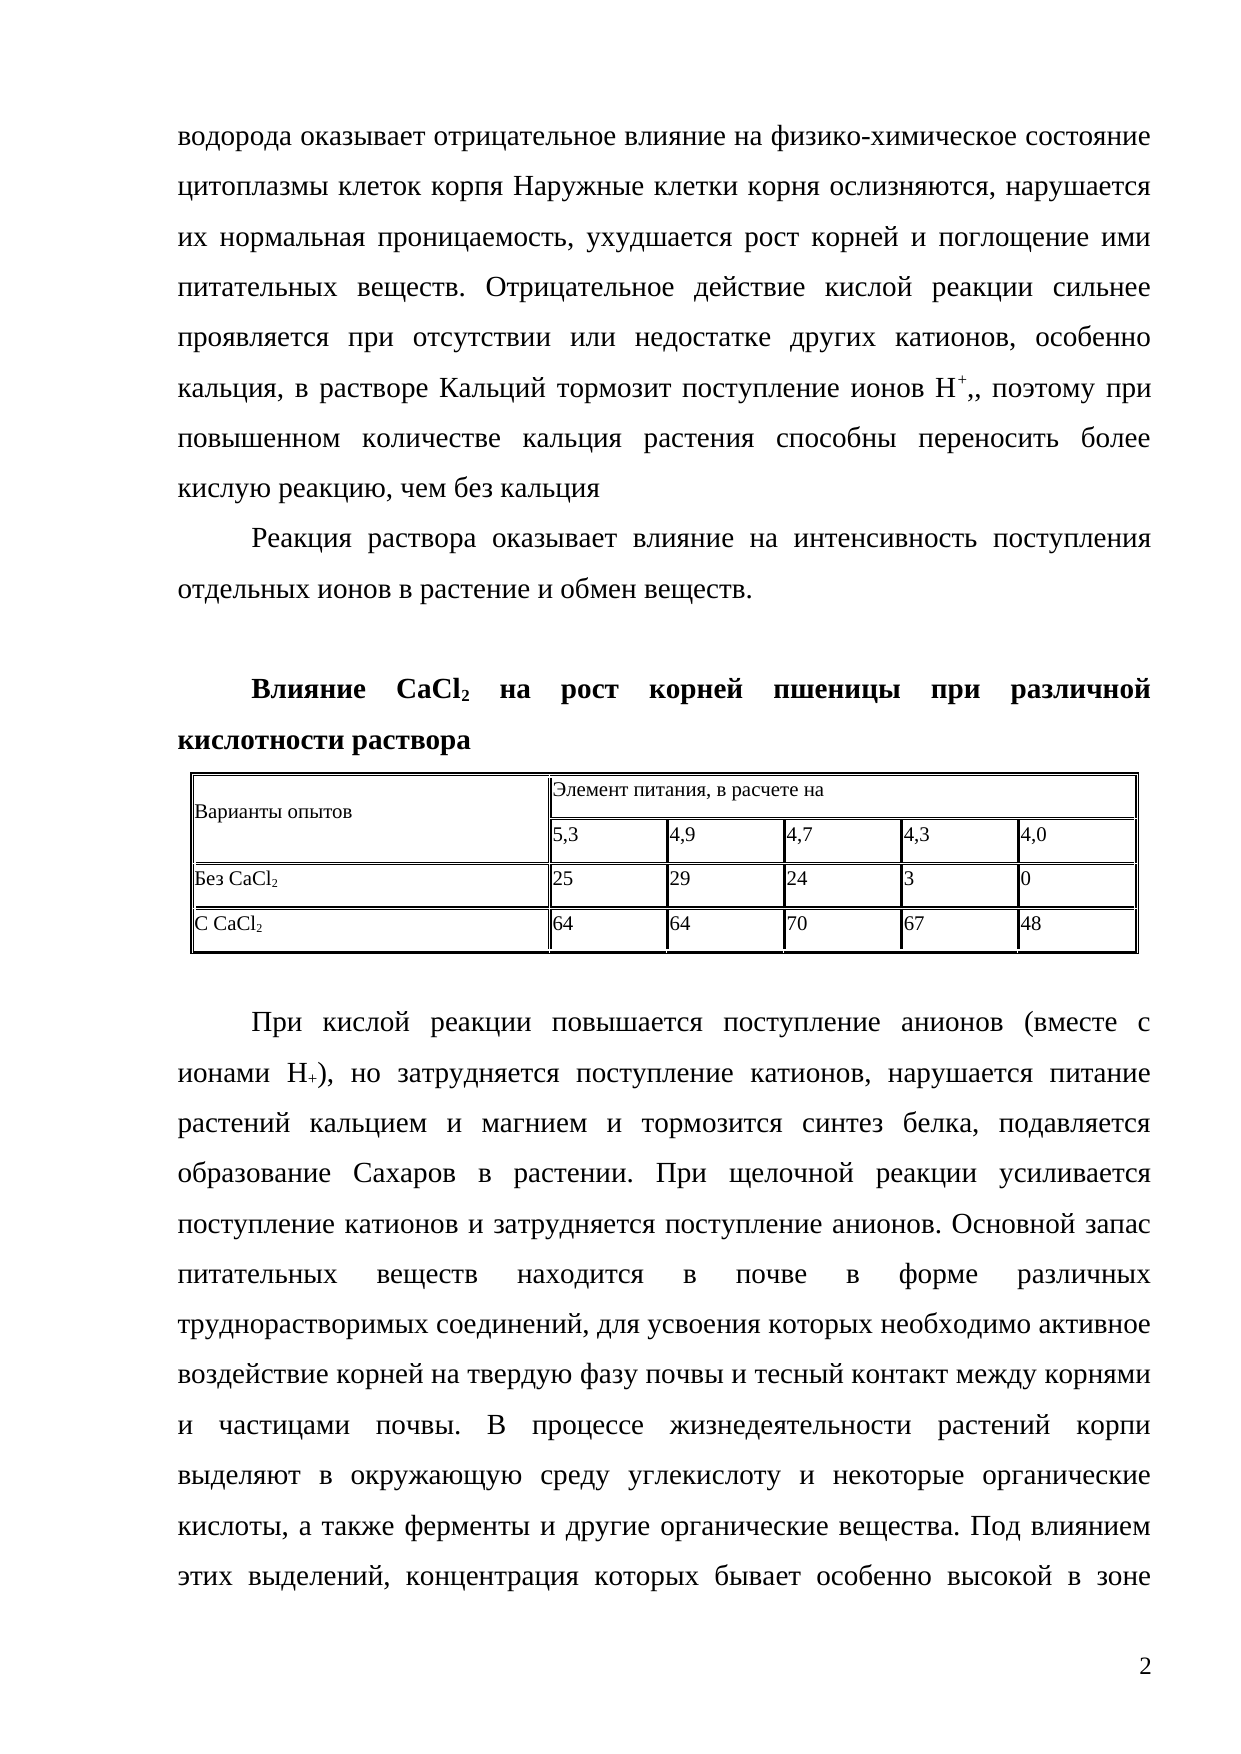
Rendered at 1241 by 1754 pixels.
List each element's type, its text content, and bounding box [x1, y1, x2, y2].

text Влияние СаСl2 на рост корней пшеницы при различной кислотности раствора [177, 672, 1152, 755]
table_cell 29 [669, 865, 783, 906]
table_cell 48 [1018, 906, 1136, 951]
table_header Элемент питания, в расчете на [550, 776, 1135, 817]
table_cell 70 [784, 910, 901, 951]
table_cell 4,3 [903, 820, 1017, 862]
table_cell 4,0 [1018, 817, 1137, 862]
table_cell 0 [1018, 862, 1137, 906]
table_cell 64 [550, 910, 667, 951]
table_cell 3 [903, 865, 1017, 906]
table_cell С СаСl2 [194, 906, 550, 951]
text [177, 1004, 1152, 1591]
table_cell Без СаСl2 [192, 862, 550, 906]
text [177, 118, 1152, 504]
table_cell 64 [667, 910, 784, 951]
table_cell 67 [901, 910, 1018, 951]
text Реакция раствора оказывает влияние на интенсивность поступления отдельных ионов в растение и обмен веществ. [177, 521, 1152, 604]
table_cell 24 [786, 865, 900, 906]
table_cell 4,7 [786, 820, 900, 862]
table_cell 25 [552, 865, 666, 906]
table_header Варианты опытов [194, 774, 550, 862]
table_cell 5,3 [552, 820, 666, 862]
table_cell 4,9 [669, 820, 783, 862]
